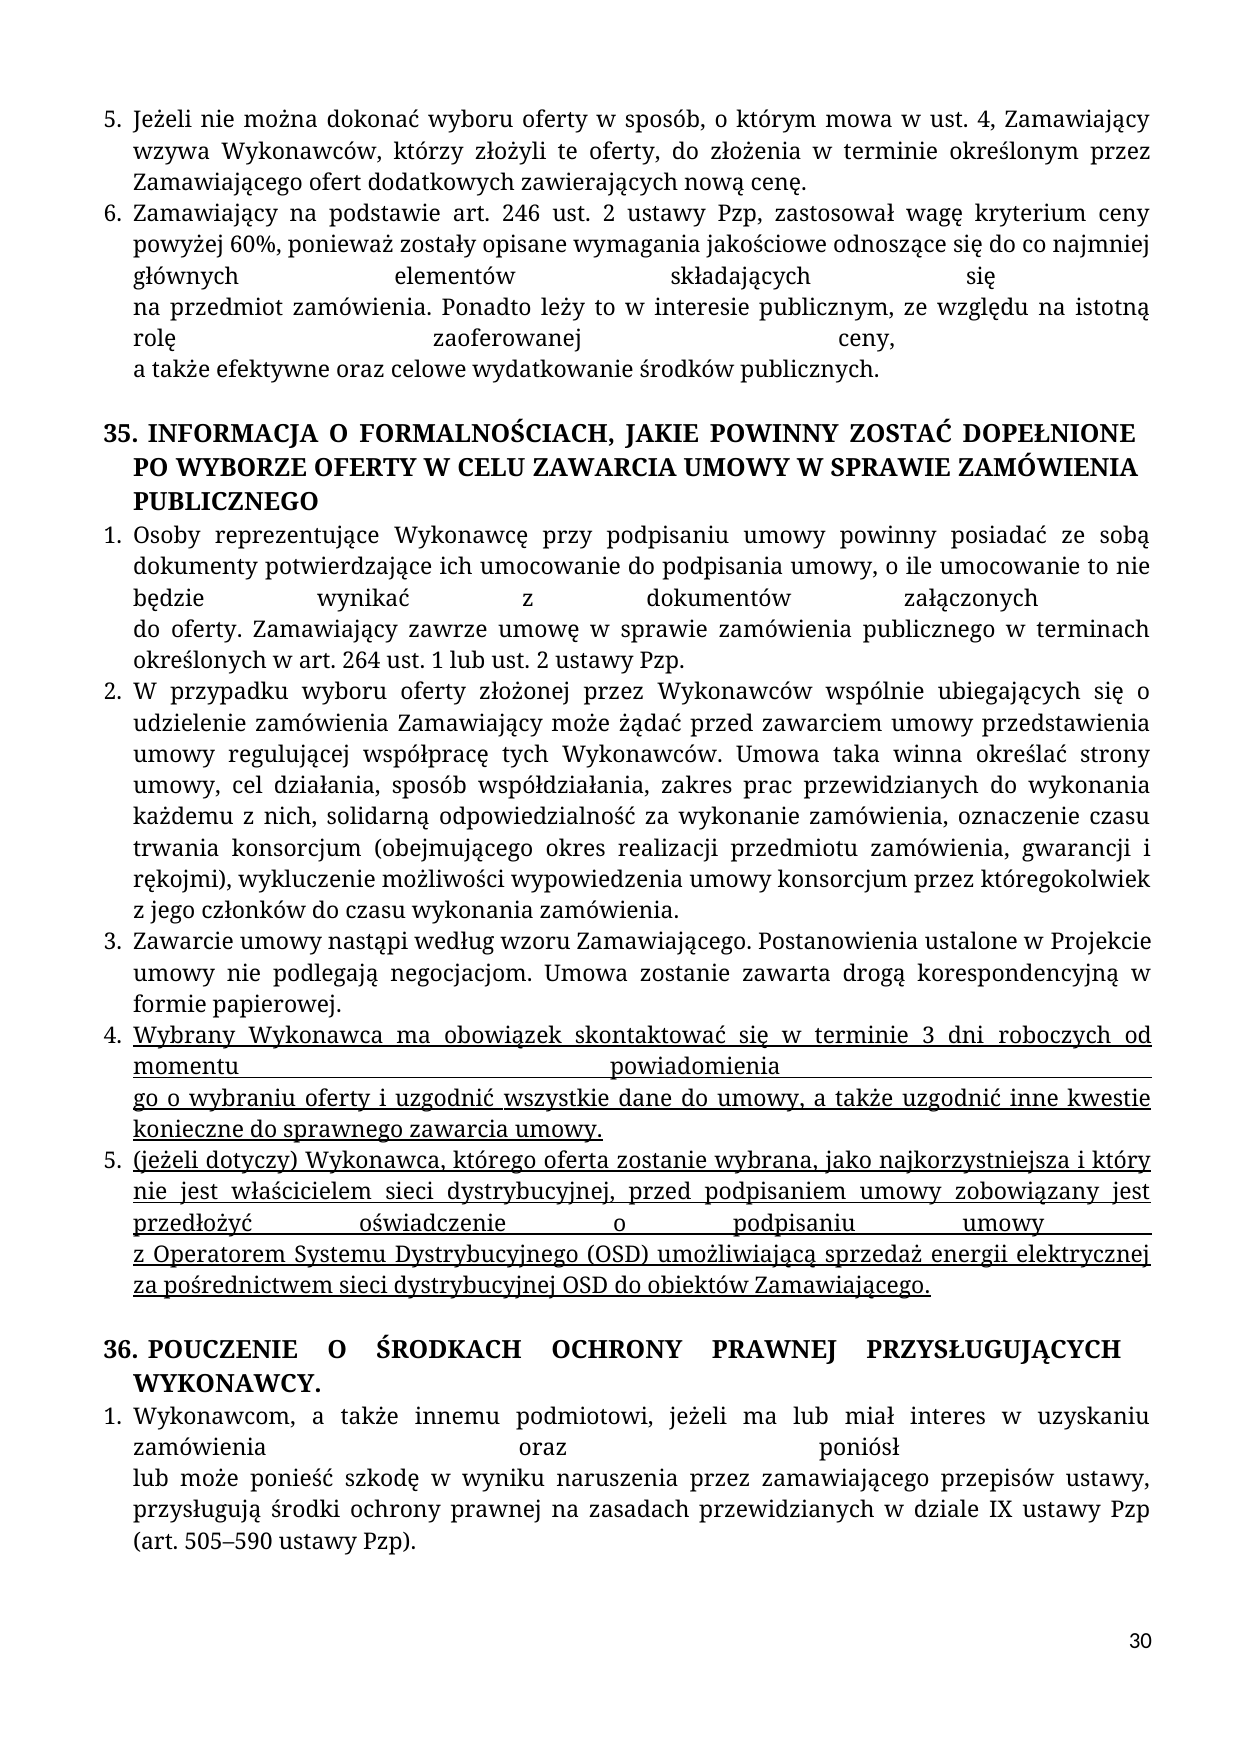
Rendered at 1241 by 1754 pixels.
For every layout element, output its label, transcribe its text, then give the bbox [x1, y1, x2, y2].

list Zawarcie umowy nastąpi według wzoru Zamawiającego. Postanowienia ustalone w Projekcie umowy nie podlegają negocjacjom. Umowa zostanie zawarta drogą korespondencyjną w formie papierowej. [103, 925, 1152, 1019]
subtitle INFORMACJA O FORMALNOŚCIACH, JAKIE POWINNY ZOSTAĆ DOPEŁNIONE PO WYBORZE OFERTY W CELU ZAWARCIA UMOWY W SPRAWIE ZAMÓWIENIA PUBLICZNEGO [103, 416, 1147, 518]
list W przypadku wyboru oferty złożonej przez Wykonawców wspólnie ubiegających się o udzielenie zamówienia Zamawiający może żądać przed zawarciem umowy przedstawienia umowy regulującej współpracę tych Wykonawców. Umowa taka winna określać strony umowy, cel działania, sposób współdziałania, zakres prac przewidzianych do wykonania każdemu z nich, solidarną odpowiedzialność za wykonanie zamówienia, oznaczenie czasu trwania konsorcjum (obejmującego okres realizacji przedmiotu zamówienia, gwarancji i rękojmi), wykluczenie możliwości wypowiedzenia umowy konsorcjum przez któregokolwiek z jego członków do czasu wykonania zamówienia. [103, 675, 1152, 925]
list Wybrany Wykonawca ma obowiązek skontaktować się w terminie 3 dni roboczych od momentu powiadomienia go o wybraniu oferty i uzgodnić wszystkie dane do umowy, a także uzgodnić inne kwestie konieczne do sprawnego zawarcia umowy. [103, 1019, 1152, 1144]
list (jeżeli dotyczy) Wykonawca, którego oferta zostanie wybrana, jako najkorzystniejsza i który nie jest właścicielem sieci dystrybucyjnej, przed podpisaniem umowy zobowiązany jest przedłożyć oświadczenie o podpisaniu umowy z Operatorem Systemu Dystrybucyjnego (OSD) umożliwiającą sprzedaż energii elektrycznej za pośrednictwem sieci dystrybucyjnej OSD do obiektów Zamawiającego. [103, 1144, 1152, 1300]
list Wykonawcom, a także innemu podmiotowi, jeżeli ma lub miał interes w uzyskaniu zamówienia oraz poniósł lub może ponieść szkodę w wyniku naruszenia przez zamawiającego przepisów ustawy, przysługują środki ochrony prawnej na zasadach przewidzianych w dziale IX ustawy Pzp (art. 505–590 ustawy Pzp). [103, 1400, 1152, 1556]
list Zamawiający na podstawie art. 246 ust. 2 ustawy Pzp, zastosował wagę kryterium ceny powyżej 60%, ponieważ zostały opisane wymagania jakościowe odnoszące się do co najmniej głównych elementów składających się na przedmiot zamówienia. Ponadto leży to w interesie publicznym, ze względu na istotną rolę zaoferowanej ceny, a także efektywne oraz celowe wydatkowanie środków publicznych. [103, 197, 1152, 384]
list Osoby reprezentujące Wykonawcę przy podpisaniu umowy powinny posiadać ze sobą dokumenty potwierdzające ich umocowanie do podpisania umowy, o ile umocowanie to nie będzie wynikać z dokumentów załączonych do oferty. Zamawiający zawrze umowę w sprawie zamówienia publicznego w terminach określonych w art. 264 ust. 1 lub ust. 2 ustawy Pzp. [103, 519, 1152, 675]
list Jeżeli nie można dokonać wyboru oferty w sposób, o którym mowa w ust. 4, Zamawiający wzywa Wykonawców, którzy złożyli te oferty, do złożenia w terminie określonym przez Zamawiającego ofert dodatkowych zawierających nową cenę. [103, 103, 1152, 197]
list POUCZENIE O ŚRODKACH OCHRONY PRAWNEJ PRZYSŁUGUJĄCYCH WYKONAWCY. [103, 1332, 1152, 1400]
